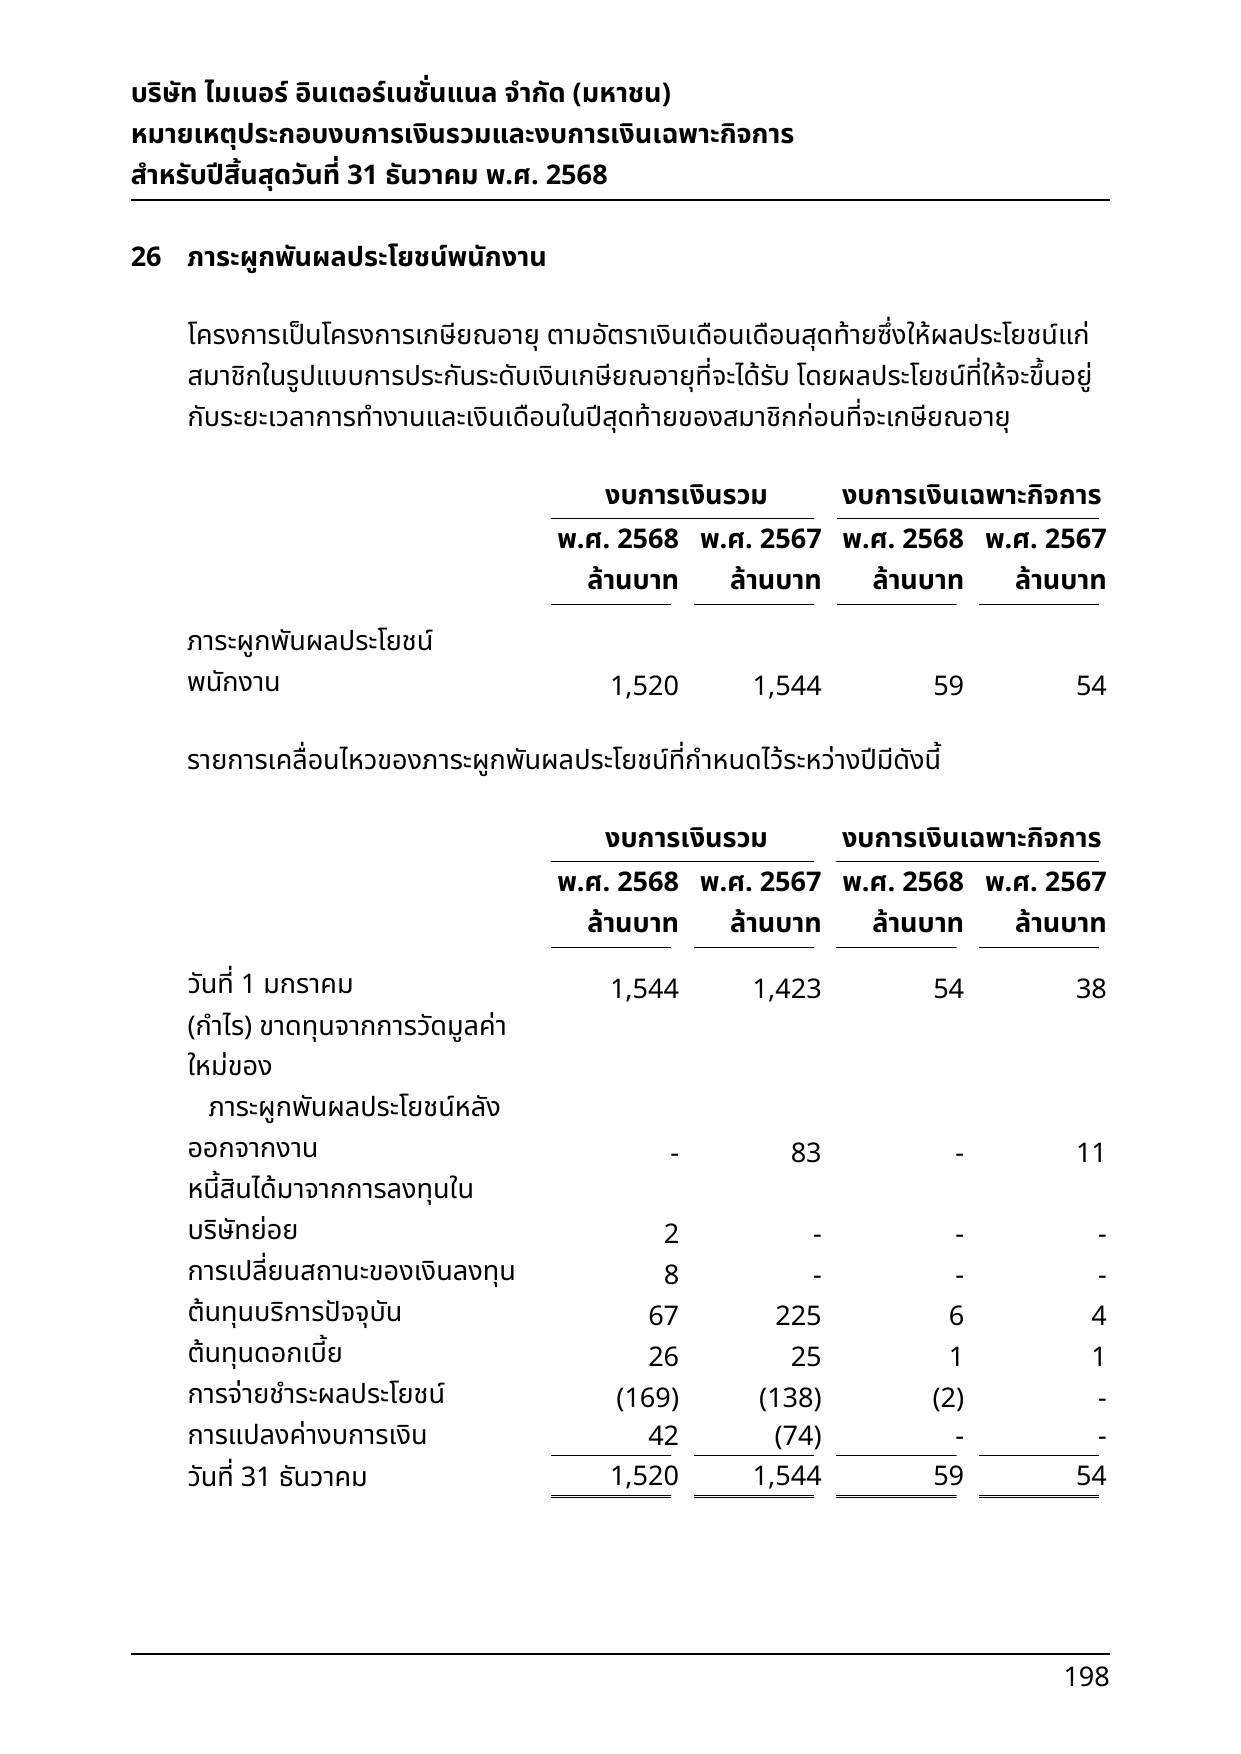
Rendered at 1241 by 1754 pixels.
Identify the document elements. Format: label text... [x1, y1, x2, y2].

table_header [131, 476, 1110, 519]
text รายการเคลื่อนไหวของภาระผูกพันผลประโยชน์ที่กำหนดไว้ระหว่างปีมีดังนี้ [187, 741, 1110, 782]
text 26 ภาระผูกพันผลประโยชน์พนักงาน [131, 238, 1110, 279]
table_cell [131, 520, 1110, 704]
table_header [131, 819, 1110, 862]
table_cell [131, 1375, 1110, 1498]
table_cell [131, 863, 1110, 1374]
text โครงการเป็นโครงการเกษียณอายุ ตามอัตราเงินเดือนเดือนสุดท้ายซึ่งให้ผลประโยชน์แก่สมาชิกในรูปแบบการประกันระดับเงินเกษียณอายุที่จะได้รับ โดยผลประโยชน์ที่ให้จะขึ้นอยู่กับระยะเวลาการทำงานและเงินเดือนในปีสุดท้ายของสมาชิกก่อนที่จะเกษียณอายุ [187, 316, 1110, 439]
